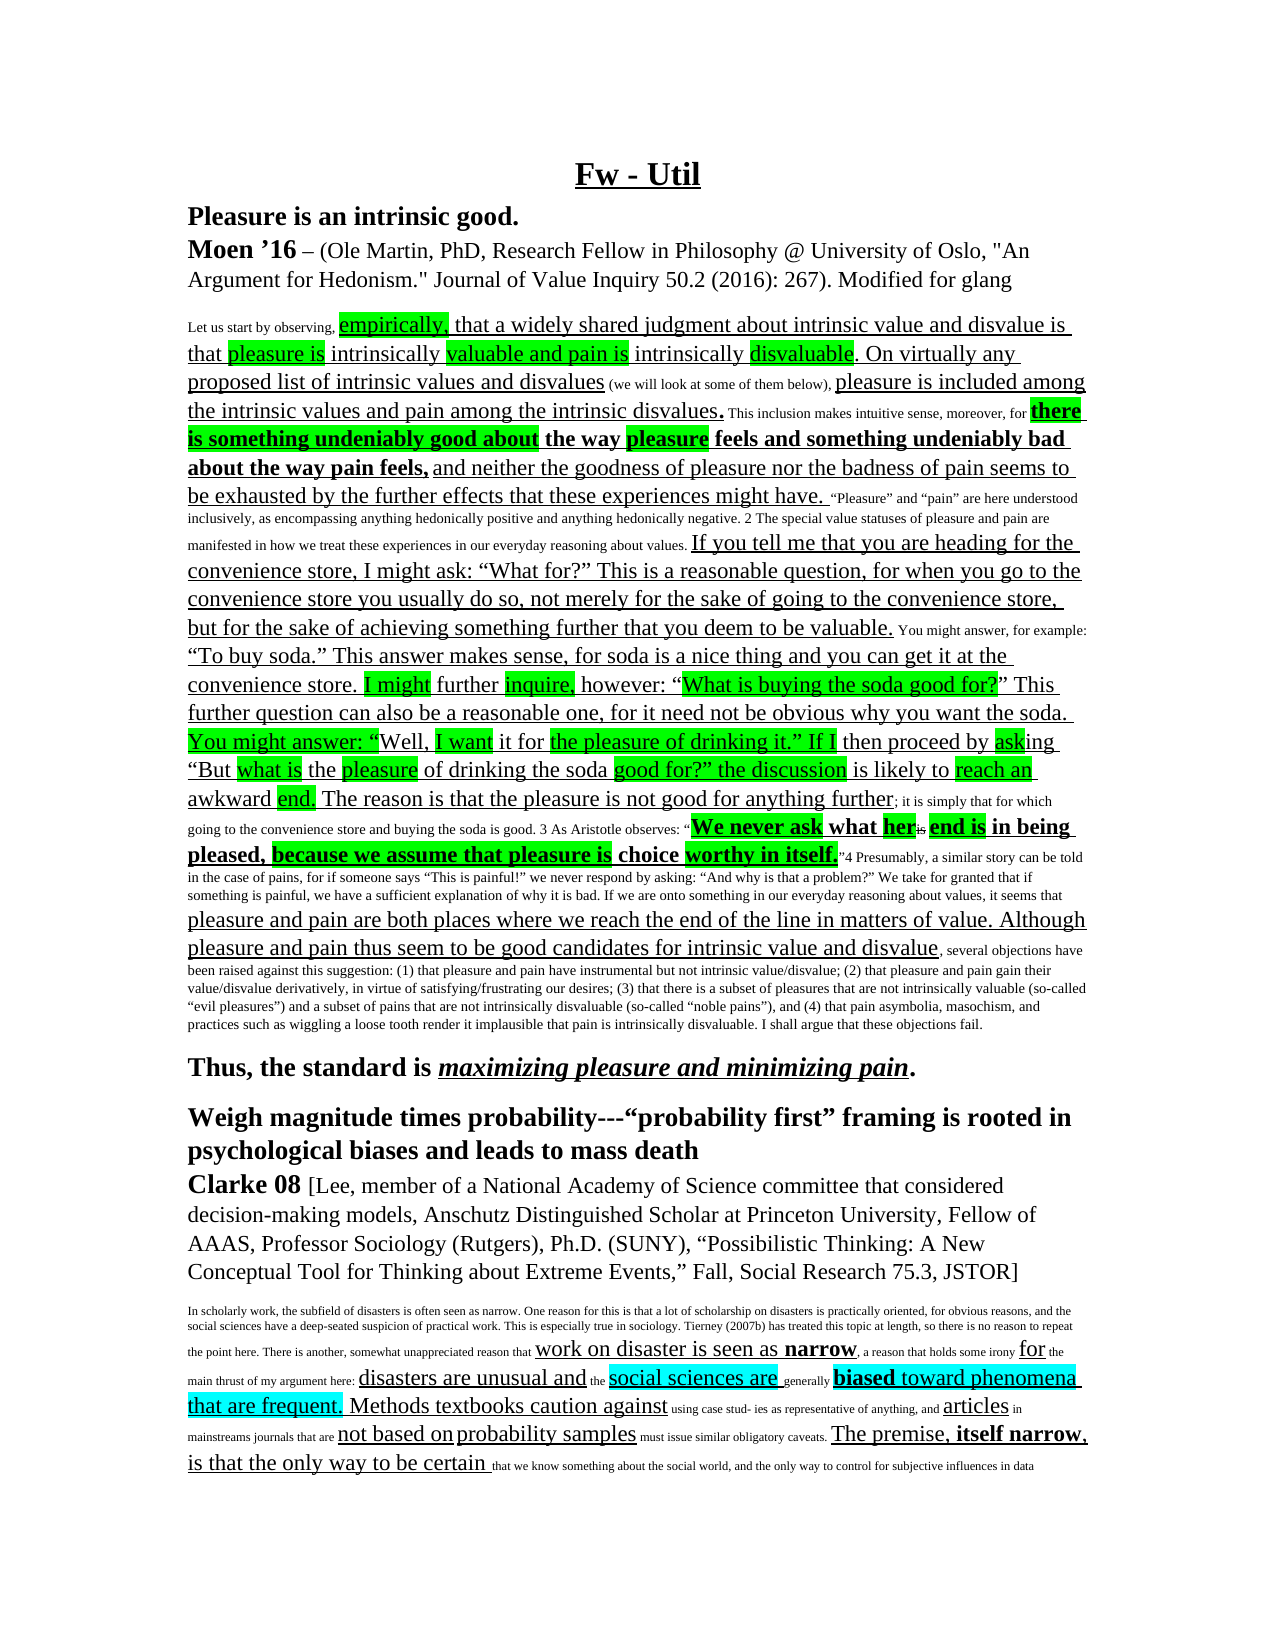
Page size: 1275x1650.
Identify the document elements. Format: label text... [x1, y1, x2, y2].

text Let us start by observing, empirically, that a widely shared judgment about intrinsic value and disvalue is that pleasure is intrinsically valuable and pain is intrinsically disvaluable. On virtually any proposed list of intrinsic values and disvalues (we will look at some of them below), pleasure is included among the intrinsic values and pain among the intrinsic disvalues. This inclusion makes intuitive sense, moreover, for there is something undeniably good about the way pleasure feels and something undeniably bad about the way pain feels, and neither the goodness of pleasure nor the badness of pain seems to be exhausted by the further effects that these experiences might have. “Pleasure” and “pain” are here understood inclusively, as encompassing anything hedonically positive and anything hedonically negative. 2 The special value statuses of pleasure and pain are manifested in how we treat these experiences in our everyday reasoning about values. If you tell me that you are heading for the convenience store, I might ask: “What for?” This is a reasonable question, for when you go to the convenience store you usually do so, not merely for the sake of going to the convenience store, but for the sake of achieving something further that you deem to be valuable. You might answer, for example: “To buy soda.” This answer makes sense, for soda is a nice thing and you can get it at the convenience store. I might further inquire, however: “What is buying the soda good for?” This further question can also be a reasonable one, for it need not be obvious why you want the soda. You might answer: “Well, I want it for the pleasure of drinking it.” If I then proceed by asking “But what is the pleasure of drinking the soda good for?” the discussion is likely to reach an awkward end. The reason is that the pleasure is not good for anything further; it is simply that for which going to the convenience store and buying the soda is good. 3 As Aristotle observes: “We never ask what heris end is in being pleased, because we assume that pleasure is choice worthy in itself.”4 Presumably, a similar story can be told in the case of pains, for if someone says “This is painful!” we never respond by asking: “And why is that a problem?” We take for granted that if something is painful, we have a sufficient explanation of why it is bad. If we are onto something in our everyday reasoning about values, it seems that pleasure and pain are both places where we reach the end of the line in matters of value. Although pleasure and pain thus seem to be good candidates for intrinsic value and disvalue, several objections have been raised against this suggestion: (1) that pleasure and pain have instrumental but not intrinsic value/disvalue; (2) that pleasure and pain gain their value/disvalue derivatively, in virtue of satisfying/frustrating our desires; (3) that there is a subset of pleasures that are not intrinsically valuable (so-called “evil pleasures”) and a subset of pains that are not intrinsically disvaluable (so-called “noble pains”), and (4) that pain asymbolia, masochism, and practices such as wiggling a loose tooth render it implausible that pain is intrinsically disvaluable. I shall argue that these objections fail. [187, 312, 1087, 929]
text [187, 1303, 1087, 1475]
subtitle Fw - Util [187, 154, 1087, 192]
subtitle Pleasure is an intrinsic good. [187, 200, 1087, 231]
text Thus, the standard is maximizing pleasure and minimizing pain. [187, 1051, 1087, 1082]
text Moen ’16 – (Ole Martin, PhD, Research Fellow in Philosophy @ University of Oslo, "An Argument for Hedonism." Journal of Value Inquiry 50.2 (2016): 267). Modified for glang [187, 233, 1087, 293]
text Clarke 08 [Lee, member of a National Academy of Science committee that considered decision-making models, Anschutz Distinguished Scholar at Princeton University, Fellow of AAAS, Professor Sociology (Rutgers), Ph.D. (SUNY), “Possibilistic Thinking: A New Conceptual Tool for Thinking about Extreme Events,” Fall, Social Research 75.3, JSTOR] [187, 1168, 1087, 1284]
subtitle Weigh magnitude times probability---“probability first” framing is rooted in psychological biases and leads to mass death [187, 1101, 1087, 1166]
